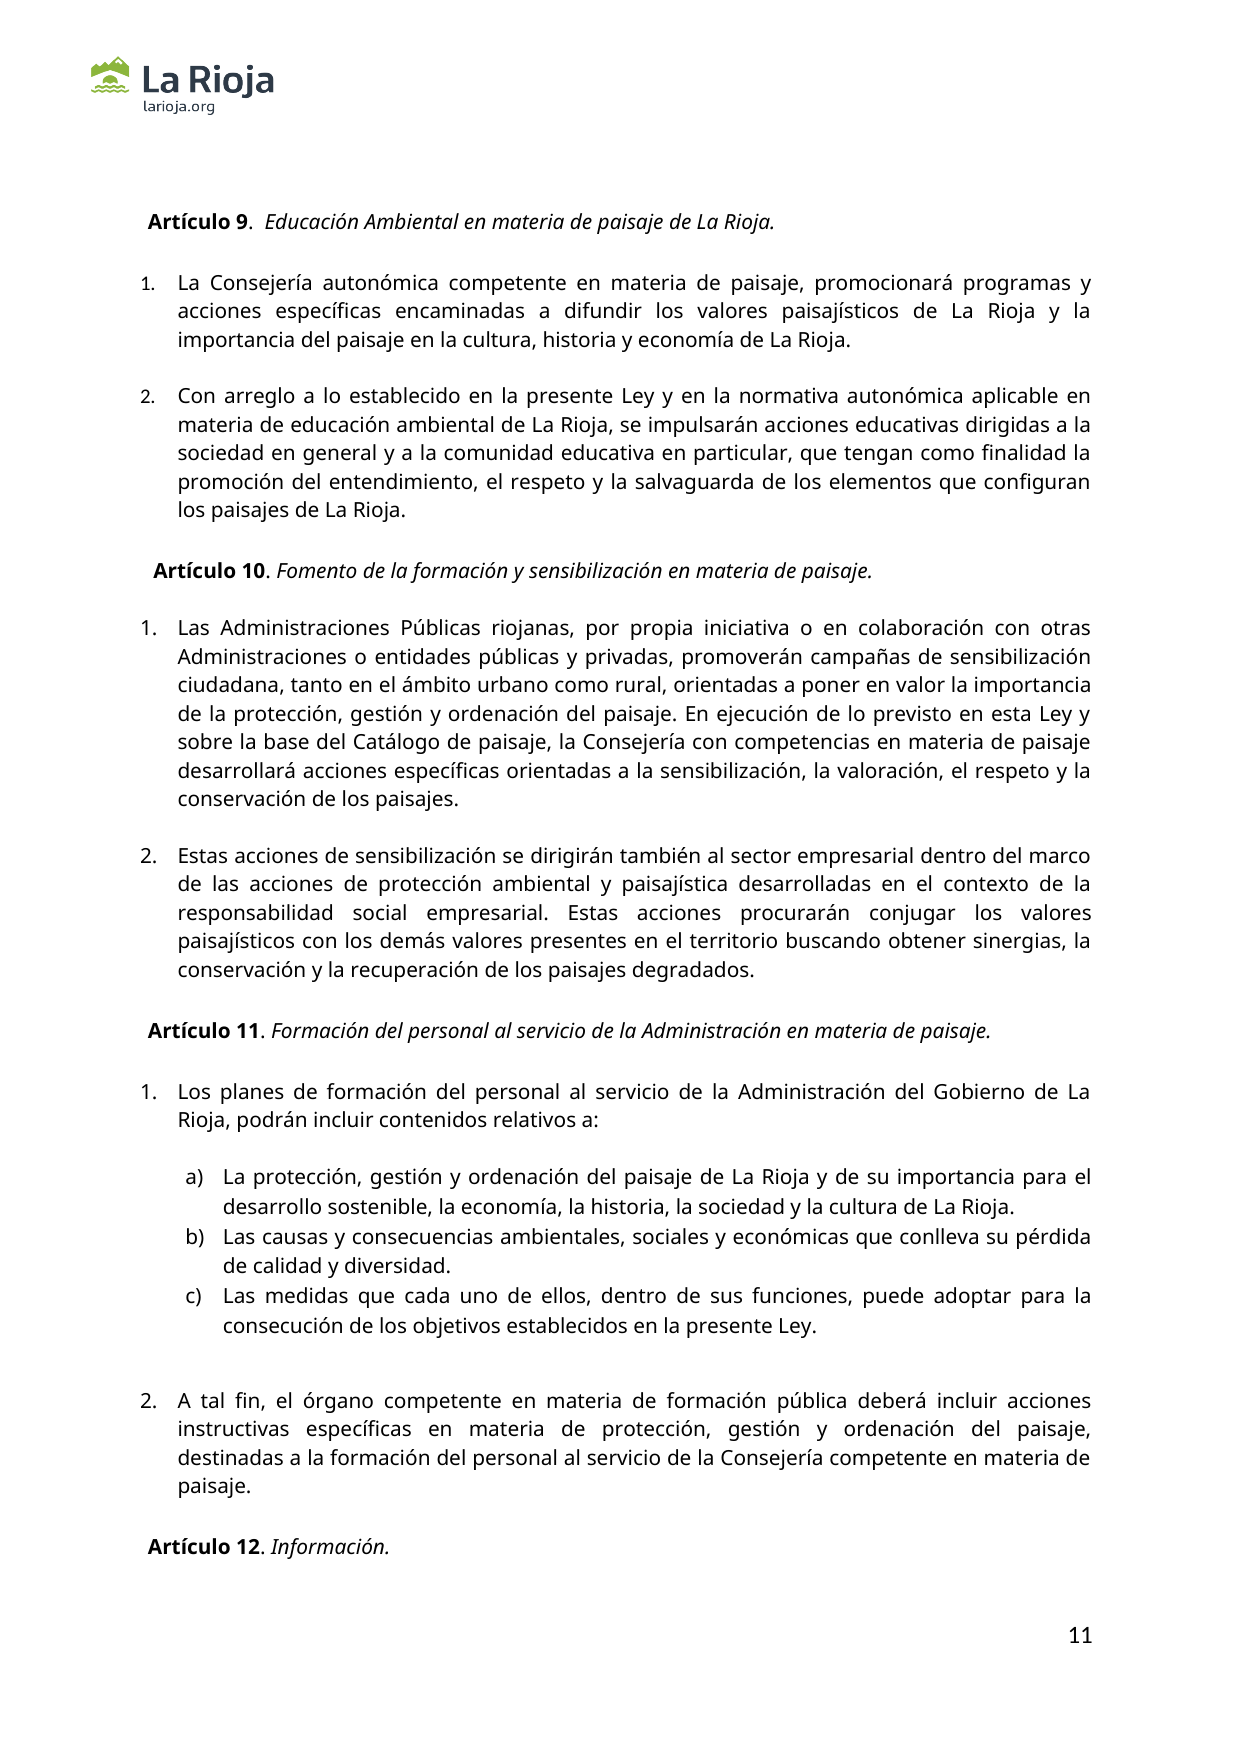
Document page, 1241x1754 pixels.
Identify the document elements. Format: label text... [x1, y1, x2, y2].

subtitle Artículo 12. Información. [148, 1532, 1092, 1561]
list A tal fin, el órgano competente en materia de formación pública deberá incluir acciones instructivas específicas en materia de protección, gestión y ordenación del paisaje, destinadas a la formación del personal al servicio de la Consejería competente en materia de paisaje. [140, 1386, 1092, 1500]
list La protección, gestión y ordenación del paisaje de La Rioja y de su importancia para el desarrollo sostenible, la economía, la historia, la sociedad y la cultura de La Rioja. [185, 1162, 1092, 1220]
subtitle Artículo 10. Fomento de la formación y sensibilización en materia de paisaje. [148, 557, 1092, 585]
subtitle Artículo 9. Educación Ambiental en materia de paisaje de La Rioja. [148, 207, 1092, 235]
list La Consejería autonómica competente en materia de paisaje, promocionará programas y acciones específicas encaminadas a difundir los valores paisajísticos de La Rioja y la importancia del paisaje en la cultura, historia y economía de La Rioja. [140, 268, 1092, 353]
list Las causas y consecuencias ambientales, sociales y económicas que conlleva su pérdida de calidad y diversidad. [185, 1222, 1092, 1280]
list Las medidas que cada uno de ellos, dentro de sus funciones, puede adoptar para la consecución de los objetivos establecidos en la presente Ley. [185, 1281, 1092, 1339]
list Las Administraciones Públicas riojanas, por propia iniciativa o en colaboración con otras Administraciones o entidades públicas y privadas, promoverán campañas de sensibilización ciudadana, tanto en el ámbito urbano como rural, orientadas a poner en valor la importancia de la protección, gestión y ordenación del paisaje. En ejecución de lo previsto en esta Ley y sobre la base del Catálogo de paisaje, la Consejería con competencias en materia de paisaje desarrollará acciones específicas orientadas a la sensibilización, la valoración, el respeto y la conservación de los paisajes. [140, 613, 1092, 813]
list Con arreglo a lo establecido en la presente Ley y en la normativa autonómica aplicable en materia de educación ambiental de La Rioja, se impulsarán acciones educativas dirigidas a la sociedad en general y a la comunidad educativa en particular, que tengan como finalidad la promoción del entendimiento, el respeto y la salvaguarda de los elementos que configuran los paisajes de La Rioja. [140, 382, 1092, 524]
list Los planes de formación del personal al servicio de la Administración del Gobierno de La Rioja, podrán incluir contenidos relativos a: [140, 1077, 1092, 1134]
picture [0, 0, 1241, 203]
subtitle Artículo 11. Formación del personal al servicio de la Administración en materia de paisaje. [148, 1016, 1092, 1044]
list Estas acciones de sensibilización se dirigirán también al sector empresarial dentro del marco de las acciones de protección ambiental y paisajística desarrolladas en el contexto de la responsabilidad social empresarial. Estas acciones procurarán conjugar los valores paisajísticos con los demás valores presentes en el territorio buscando obtener sinergias, la conservación y la recuperación de los paisajes degradados. [140, 841, 1092, 983]
